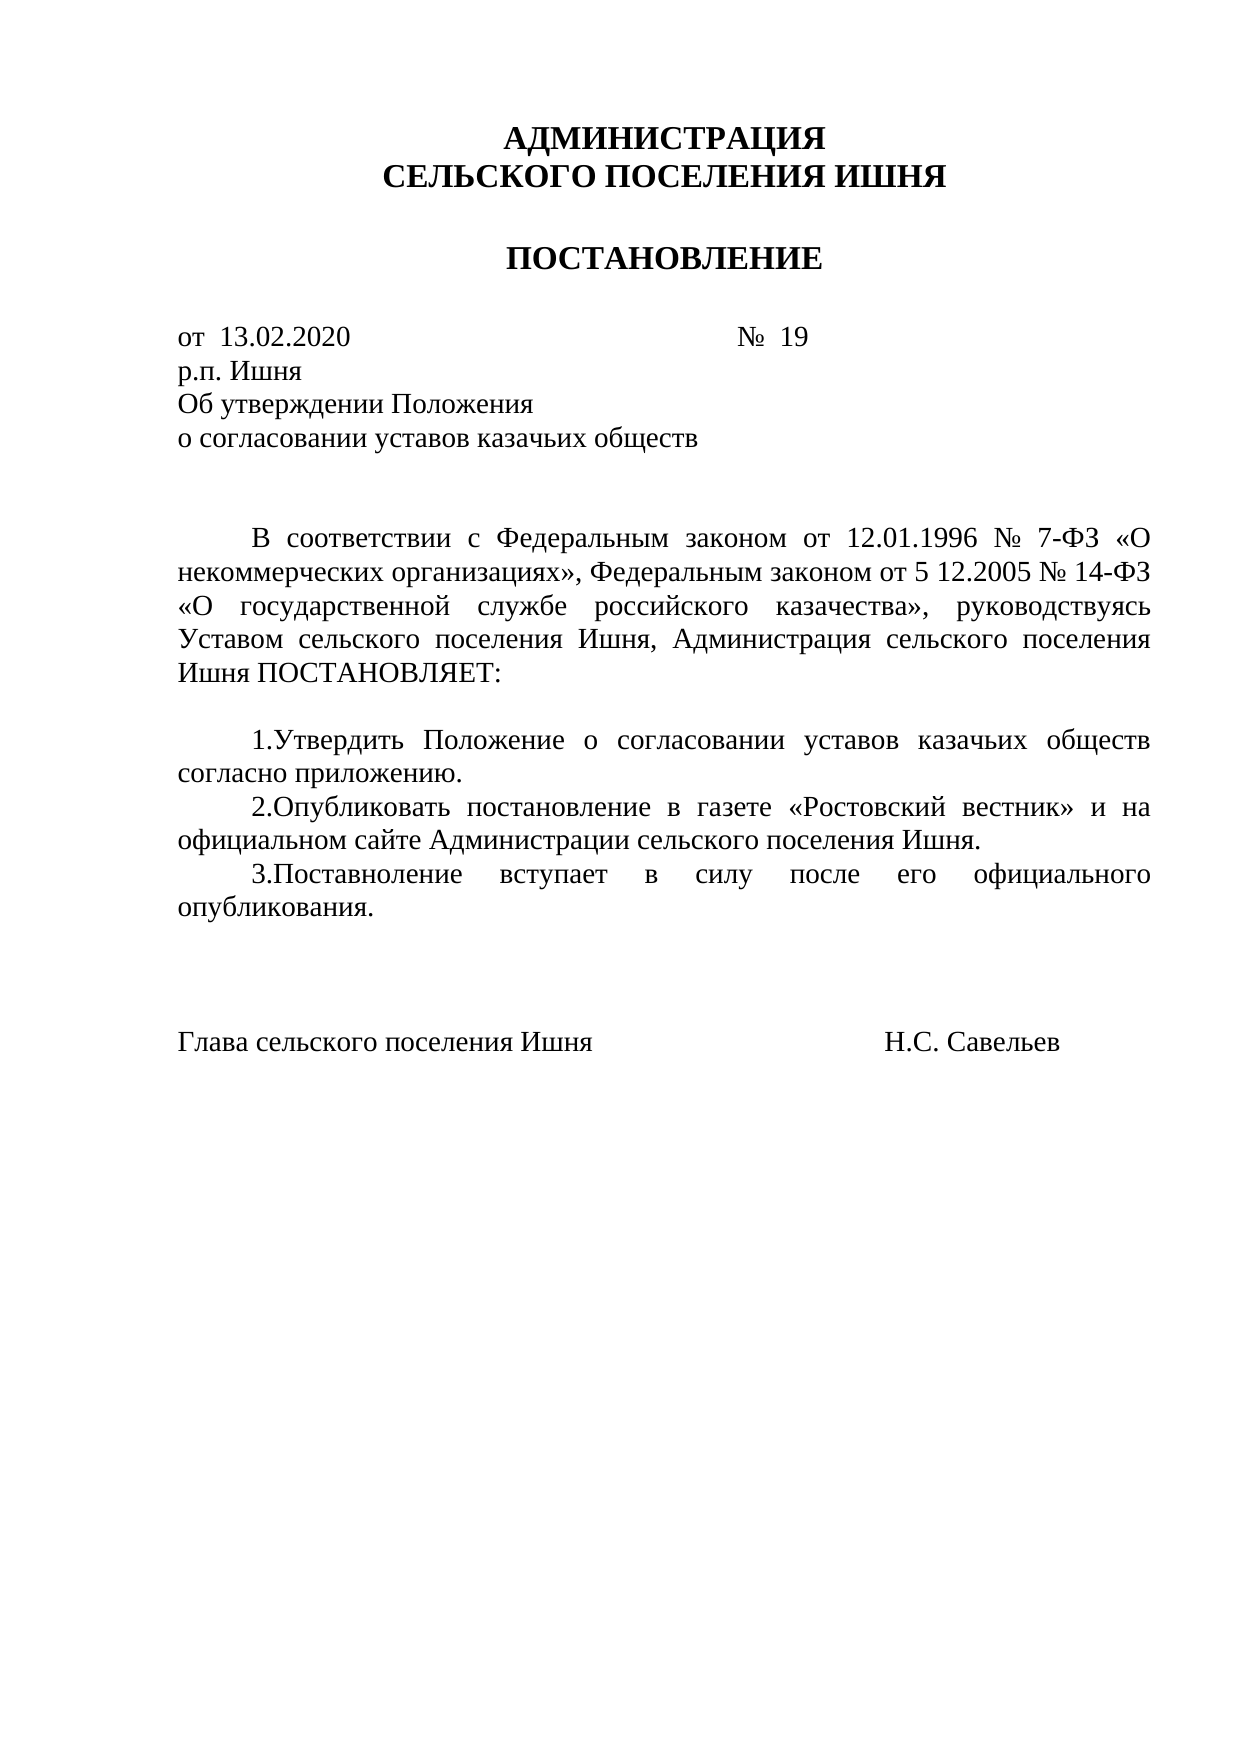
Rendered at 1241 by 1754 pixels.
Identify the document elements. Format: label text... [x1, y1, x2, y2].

text СЕЛЬСКОГО ПОСЕЛЕНИЯ ИШНЯ [177, 156, 1152, 195]
text 3.Поставноление вступает в силу после его официального опубликования. [177, 856, 1152, 923]
text 2.Опубликовать постановление в газете «Ростовский вестник» и на официальном сайте Администрации сельского поселения Ишня. [177, 789, 1152, 856]
text АДМИНИСТРАЦИЯ [177, 118, 1152, 156]
text 1.Утвердить Положение о согласовании уставов казачьих обществ согласно приложению. [177, 722, 1152, 789]
text о согласовании уставов казачьих обществ [177, 420, 1152, 453]
text р.п. Ишня [177, 353, 1152, 386]
text В соответствии с Федеральным законом от 12.01.1996 № 7-ФЗ «О некоммерческих организациях», Федеральным законом от 5 12.2005 № 14-ФЗ «О государственной службе российского казачества», руководствуясь Уставом сельского поселения Ишня, Администрация сельского поселения Ишня ПОСТАНОВЛЯЕТ: [177, 521, 1152, 688]
text Об утверждении Положения [177, 386, 1152, 420]
text ПОСТАНОВЛЕНИЕ [177, 238, 1152, 276]
text от 13.02.2020 № 19 [177, 319, 1152, 353]
text Глава сельского поселения Ишня Н.С. Савельев [177, 1024, 1152, 1057]
